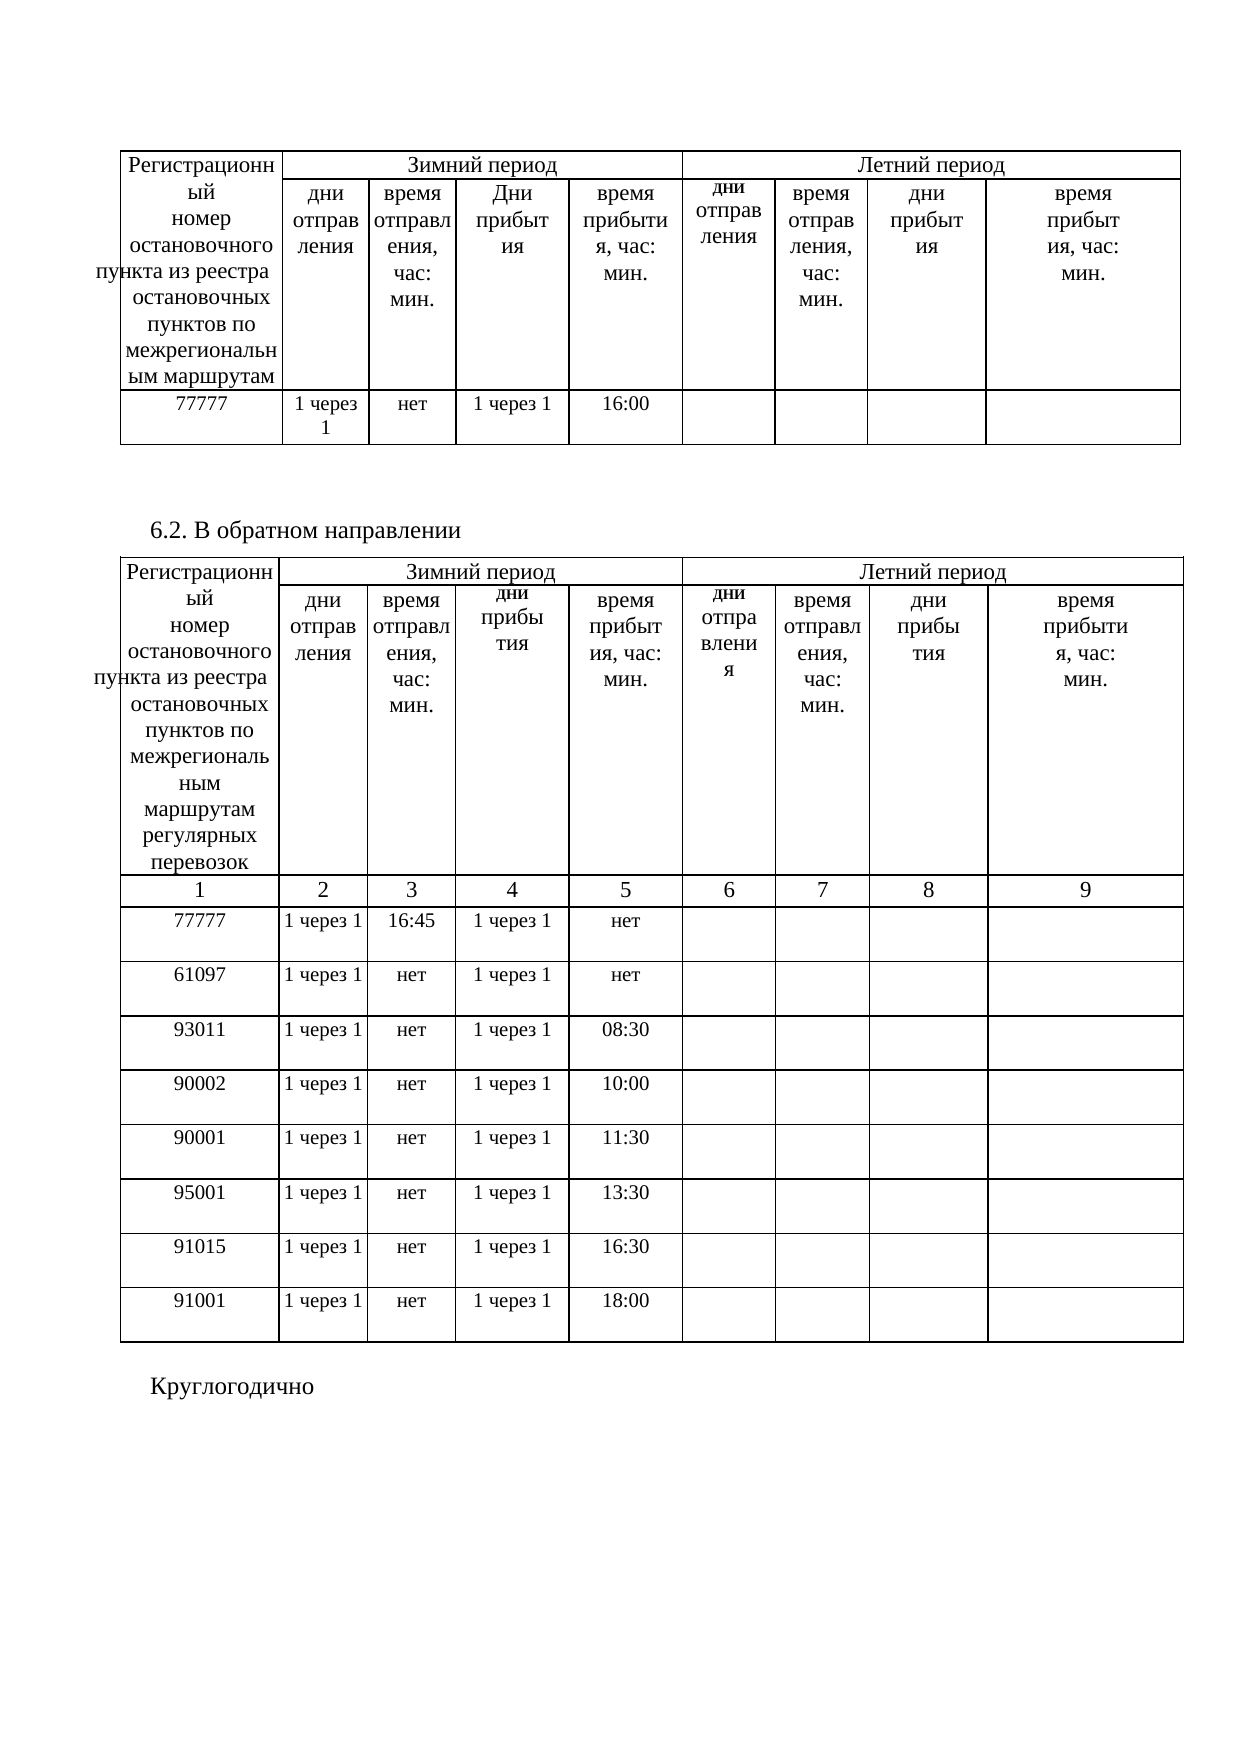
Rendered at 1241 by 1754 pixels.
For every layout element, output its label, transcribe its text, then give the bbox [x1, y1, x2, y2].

table_cell ДНИ отправ ления [683, 180, 774, 389]
table_cell 1 через 1 [280, 1125, 367, 1178]
text Круглогодично [150, 1371, 1090, 1400]
table_cell 93011 [121, 1017, 278, 1069]
table_cell 2 [280, 876, 367, 906]
table_cell 1 через 1 [456, 1125, 568, 1178]
table_cell время отправл ения, час: мин. [368, 586, 455, 874]
table_cell [683, 1288, 775, 1341]
table_cell нет [368, 1017, 455, 1069]
table_cell 1 через 1 [456, 1234, 568, 1287]
table_header Зимний период [280, 558, 682, 584]
table_cell 1 через 1 [280, 1017, 367, 1069]
table_cell нет [368, 1125, 455, 1178]
table_cell нет [368, 1180, 455, 1232]
table_cell [776, 1017, 869, 1069]
table_cell [870, 1234, 987, 1287]
table_cell 11:30 [570, 1125, 682, 1178]
table_cell 1 через 1 [280, 908, 367, 961]
table_cell [870, 1180, 987, 1232]
table_cell дни отправ ления [283, 180, 368, 389]
table_cell 1 через 1 [456, 1071, 568, 1124]
table_cell нет [368, 962, 455, 1015]
table_cell 08:30 [570, 1017, 682, 1069]
table_cell [683, 908, 775, 961]
table_cell нет [370, 391, 455, 444]
table_cell [776, 962, 869, 1015]
table_cell 9 [989, 876, 1183, 906]
table_cell время отправ ления, час: мин. [776, 180, 867, 389]
table_cell время прибыт ия, час: мин. [987, 180, 1180, 389]
table_cell 7 [776, 876, 869, 906]
table_cell [870, 1288, 987, 1341]
table_cell 16:00 [570, 391, 682, 444]
table_cell [989, 1180, 1183, 1232]
table_cell [683, 1071, 775, 1124]
table_cell [776, 391, 867, 444]
table_cell время отправл ения, час: мин. [370, 180, 455, 389]
table_cell 1 через 1 [283, 391, 368, 444]
table_cell [776, 1180, 869, 1232]
table_cell нет [368, 1071, 455, 1124]
table_cell Дни прибыт ия [457, 180, 568, 389]
table_cell 5 [570, 876, 682, 906]
table_cell дни прибыт ия [868, 180, 985, 389]
table_header Регистрационный номер остановочного пункта из реестра остановочных пунктов по межрегиональным маршрутам регулярных перевозок [121, 152, 282, 389]
text 6.2. В обратном направлении [150, 515, 1090, 544]
table_cell 16:30 [570, 1234, 682, 1287]
table_cell [870, 1071, 987, 1124]
table_cell 77777 [121, 391, 282, 444]
table_cell время прибыти я, час: мин. [989, 586, 1183, 874]
table_cell 91015 [121, 1234, 278, 1287]
table_cell 1 через 1 [457, 391, 568, 444]
table_cell 61097 [121, 962, 278, 1015]
table_cell 90001 [121, 1125, 278, 1178]
table_cell [989, 1125, 1183, 1178]
table_cell 6 [683, 876, 775, 906]
table_cell [989, 1288, 1183, 1341]
table_cell [870, 962, 987, 1015]
table_cell [776, 1125, 869, 1178]
table_cell 1 через 1 [456, 1180, 568, 1232]
table_header Регистрационный номер остановочного пункта из реестра остановочных пунктов по межрегиональным маршрутам регулярных перевозок [121, 558, 278, 874]
table_cell 1 через 1 [456, 1288, 568, 1341]
table_cell [868, 391, 985, 444]
table_cell дни отправ ления [280, 586, 367, 874]
table_cell [683, 1125, 775, 1178]
table_cell 16:45 [368, 908, 455, 961]
table_cell нет [368, 1234, 455, 1287]
table_cell [989, 908, 1183, 961]
table_cell [683, 391, 774, 444]
table_cell [870, 1017, 987, 1069]
table_cell нет [570, 962, 682, 1015]
table_cell 1 через 1 [456, 1017, 568, 1069]
table_cell 4 [456, 876, 568, 906]
table_header Летний период [683, 152, 1180, 178]
table_cell 90002 [121, 1071, 278, 1124]
table_cell дни прибы тия [870, 586, 987, 874]
table_cell [776, 908, 869, 961]
table_cell [683, 1234, 775, 1287]
table_cell 1 через 1 [280, 1288, 367, 1341]
table_cell 1 [121, 876, 278, 906]
table_cell [989, 1234, 1183, 1287]
table_cell 1 через 1 [456, 962, 568, 1015]
table_cell 91001 [121, 1288, 278, 1341]
table_cell ДНИ прибы тия [456, 586, 568, 874]
table_cell нет [368, 1288, 455, 1341]
table_cell 3 [368, 876, 455, 906]
table_cell ДНИ отпра влени я [683, 586, 775, 874]
table_cell [870, 1125, 987, 1178]
table_cell время прибыт ия, час: мин. [570, 586, 682, 874]
table_cell 8 [870, 876, 987, 906]
table_cell [683, 962, 775, 1015]
table_cell [987, 391, 1180, 444]
table_cell 1 через 1 [456, 908, 568, 961]
table_cell 1 через 1 [280, 962, 367, 1015]
table_cell время прибыти я, час: мин. [570, 180, 682, 389]
table_header Летний период [683, 558, 1183, 584]
table_cell [870, 908, 987, 961]
table_cell 13:30 [570, 1180, 682, 1232]
table_cell [683, 1180, 775, 1232]
table_cell [989, 1017, 1183, 1069]
table_cell 95001 [121, 1180, 278, 1232]
table_cell 1 через 1 [280, 1234, 367, 1287]
table_cell время отправл ения, час: мин. [776, 586, 869, 874]
table_cell [989, 962, 1183, 1015]
table_cell [776, 1071, 869, 1124]
table_cell 77777 [121, 908, 278, 961]
table_cell [776, 1234, 869, 1287]
table_cell [776, 1288, 869, 1341]
table_cell 10:00 [570, 1071, 682, 1124]
table_cell нет [570, 908, 682, 961]
table_cell 1 через 1 [280, 1071, 367, 1124]
table_header Зимний период [283, 152, 682, 178]
table_cell 18:00 [570, 1288, 682, 1341]
table_cell 1 через 1 [280, 1180, 367, 1232]
table_cell [683, 1017, 775, 1069]
table_cell [989, 1071, 1183, 1124]
